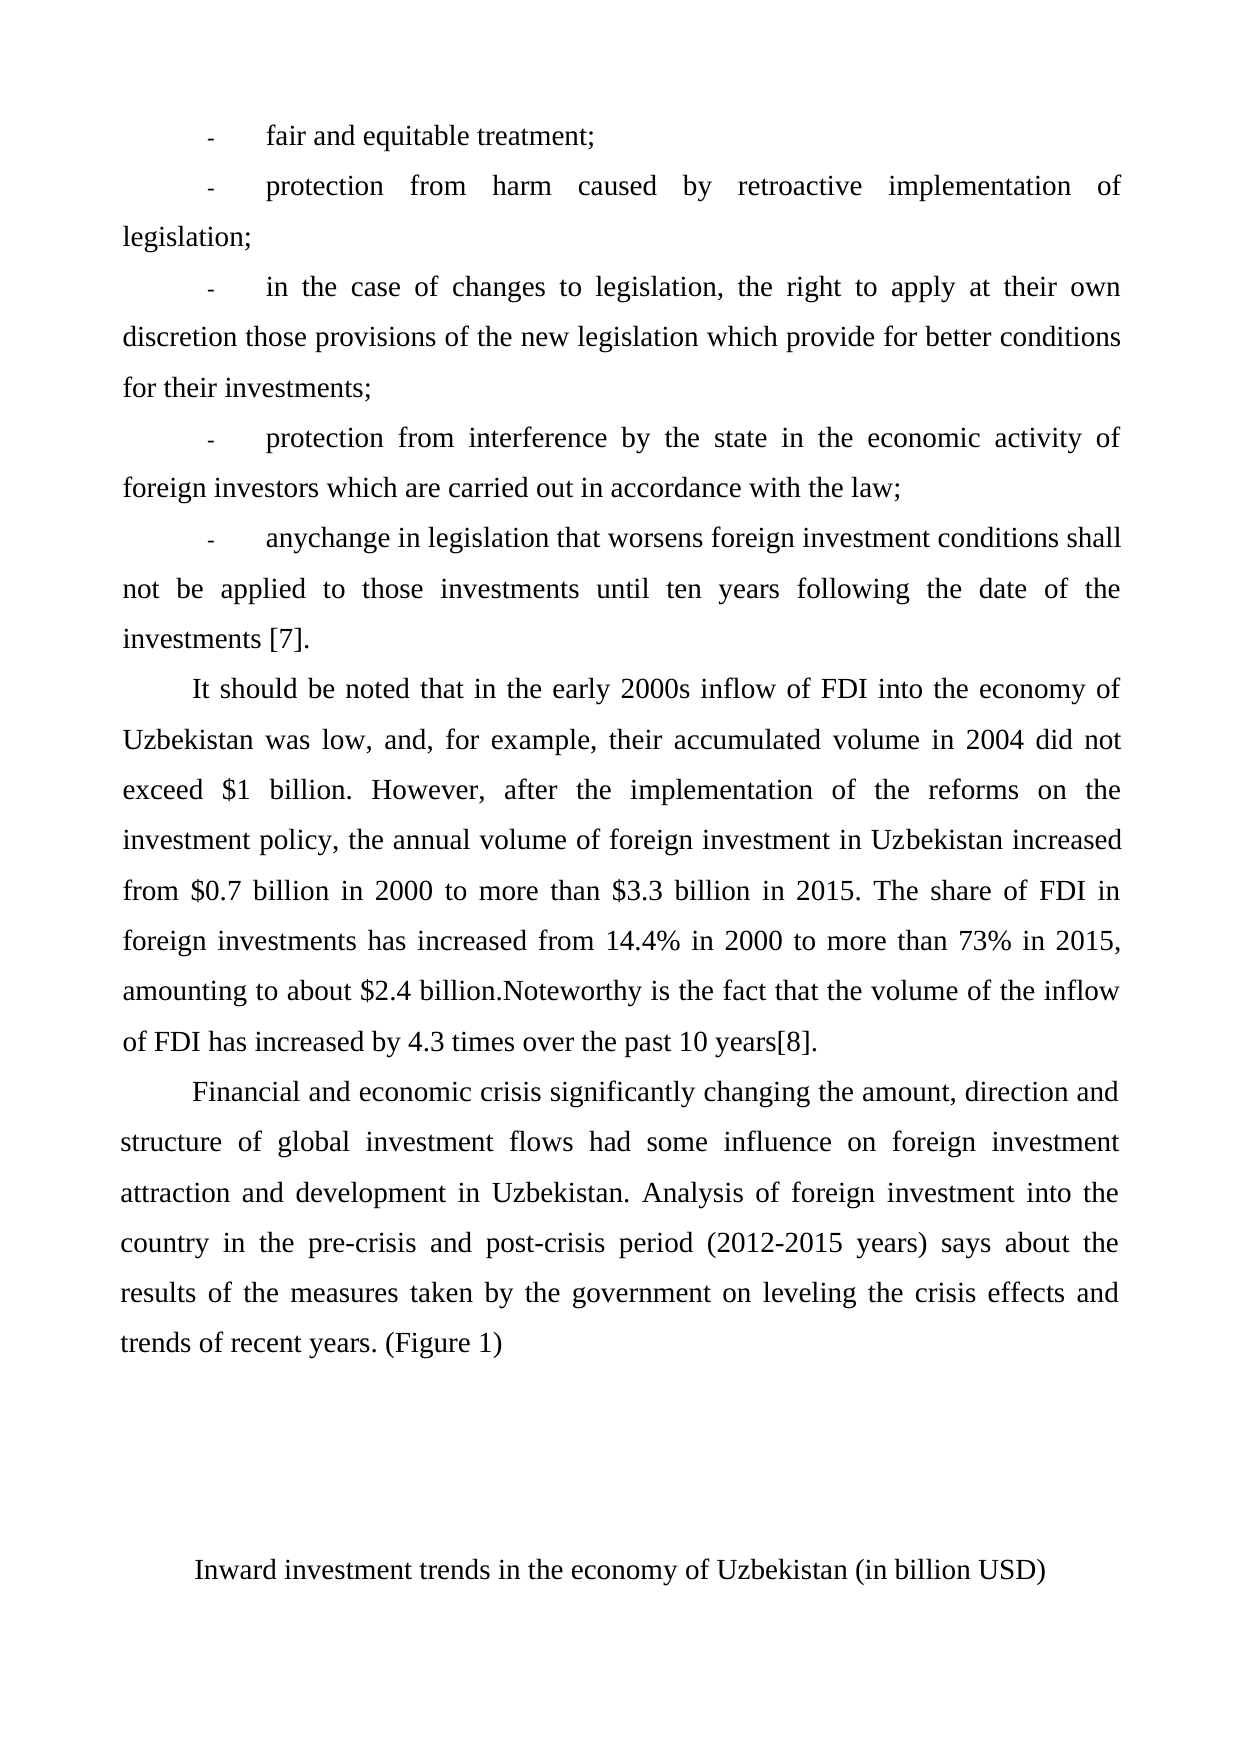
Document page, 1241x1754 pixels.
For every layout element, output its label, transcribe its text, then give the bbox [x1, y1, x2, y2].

list anychange in legislation that worsens foreign investment conditions shall not be applied to those investments until ten years following the date of the investments [7]. [122, 521, 1122, 655]
text Inward investment trends in the economy of (in billion USD) [118, 1552, 1122, 1585]
text It should be noted that in the early 2000s inflow of FDI into the economy of was low, and, for example, their accumulated volume in 2004 did not exceed $1 billion. However, after the implementation of the reforms on the investment policy, the annual volume of foreign investment in increased from $0.7 billion in 2000 to more than $3.3 billion in 2015. The share of FDI in foreign investments has increased from 14.4% in 2000 to more than 73% in 2015, amounting to about $2.4 billion.Noteworthy is the fact that the volume of the inflow of FDI has increased by 4.3 times over the past 10 years[8]. [122, 672, 1122, 1057]
text Financial and economic crisis significantly changing the amount, direction and structure of global investment flows had some influence on foreign investment attraction and development in . Analysis of foreign investment into the country in the pre-crisis and post-crisis period (2012-2015 years) says about the results of the measures taken by the government on leveling the crisis effects and trends of recent years. (Figure 1) [120, 1074, 1120, 1359]
list protection from interference by the state in the economic activity of foreign investors which are carried out in accordance with the law; [122, 420, 1122, 504]
list protection from harm caused by retroactive implementation of legislation; [122, 168, 1122, 252]
list in the case of changes to legislation, the right to apply at their own discretion those provisions of the new legislation which provide for better conditions for their investments; [122, 269, 1122, 403]
list fair and equitable treatment; [122, 118, 1122, 152]
